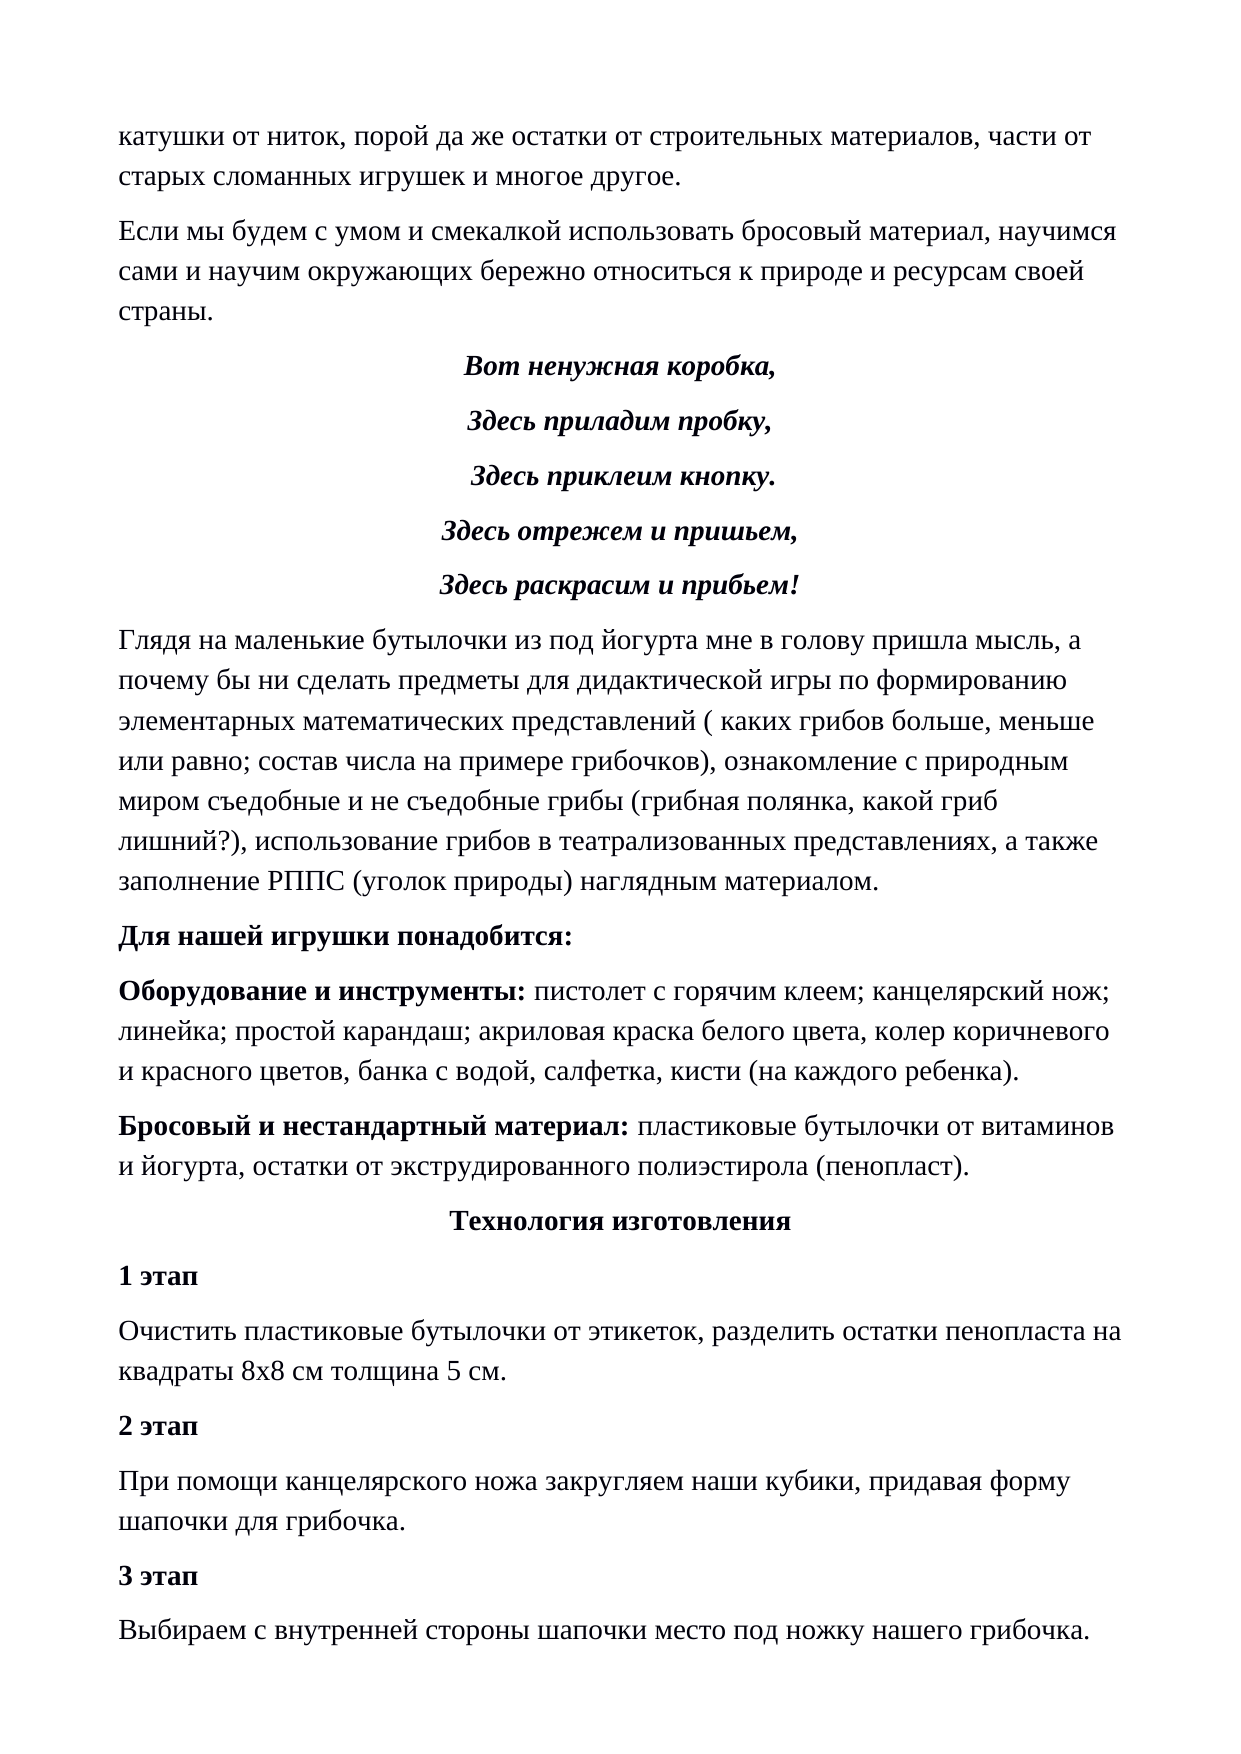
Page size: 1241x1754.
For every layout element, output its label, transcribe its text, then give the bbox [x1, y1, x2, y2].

text Для нашей игрушки понадобится: [118, 918, 1122, 952]
text Если мы будем с умом и смекалкой использовать бросовый материал, научимся сами и научим окружающих бережно относиться к природе и ресурсам своей страны. [118, 213, 1122, 327]
text Технология изготовления [118, 1203, 1122, 1237]
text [118, 118, 1122, 192]
text 3 этап [118, 1558, 1122, 1591]
text Очистить пластиковые бутылочки от этикеток, разделить остатки пенопласта на квадраты 8х8 см толщина 5 см. [118, 1313, 1122, 1387]
text Вот ненужная коробка, [118, 348, 1122, 382]
text При помощи канцелярского ножа закругляем наши кубики, придавая форму шапочки для грибочка. [118, 1463, 1122, 1536]
text Здесь приклеим кнопку. [118, 458, 1122, 491]
text 1 этап [118, 1258, 1122, 1292]
text Здесь раскрасим и прибьем! [118, 567, 1122, 601]
text 2 этап [118, 1408, 1122, 1441]
text Здесь приладим пробку, [118, 403, 1122, 437]
text Бросовый и нестандартный материал: пластиковые бутылочки от витаминов и йогурта, остатки от экструдированного полиэстирола (пенопласт). [118, 1108, 1122, 1182]
text Глядя на маленькие бутылочки из под йогурта мне в голову пришла мысль, а почему бы ни сделать предметы для дидактической игры по формированию элементарных математических представлений ( каких грибов больше, меньше или равно; состав числа на примере грибочков), ознакомление с природным миром съедобные и не съедобные грибы (грибная полянка, какой гриб лишний?), использование грибов в театрализованных представлениях, а также заполнение РППС (уголок природы) наглядным материалом. [118, 622, 1122, 897]
text Выбираем с внутренней стороны шапочки место под ножку нашего грибочка. [118, 1612, 1122, 1646]
text Оборудование и инструменты: пистолет с горячим клеем; канцелярский нож; линейка; простой карандаш; акриловая краска белого цвета, колер коричневого и красного цветов, банка с водой, салфетка, кисти (на каждого ребенка). [118, 973, 1122, 1087]
text Здесь отрежем и пришьем, [118, 513, 1122, 546]
